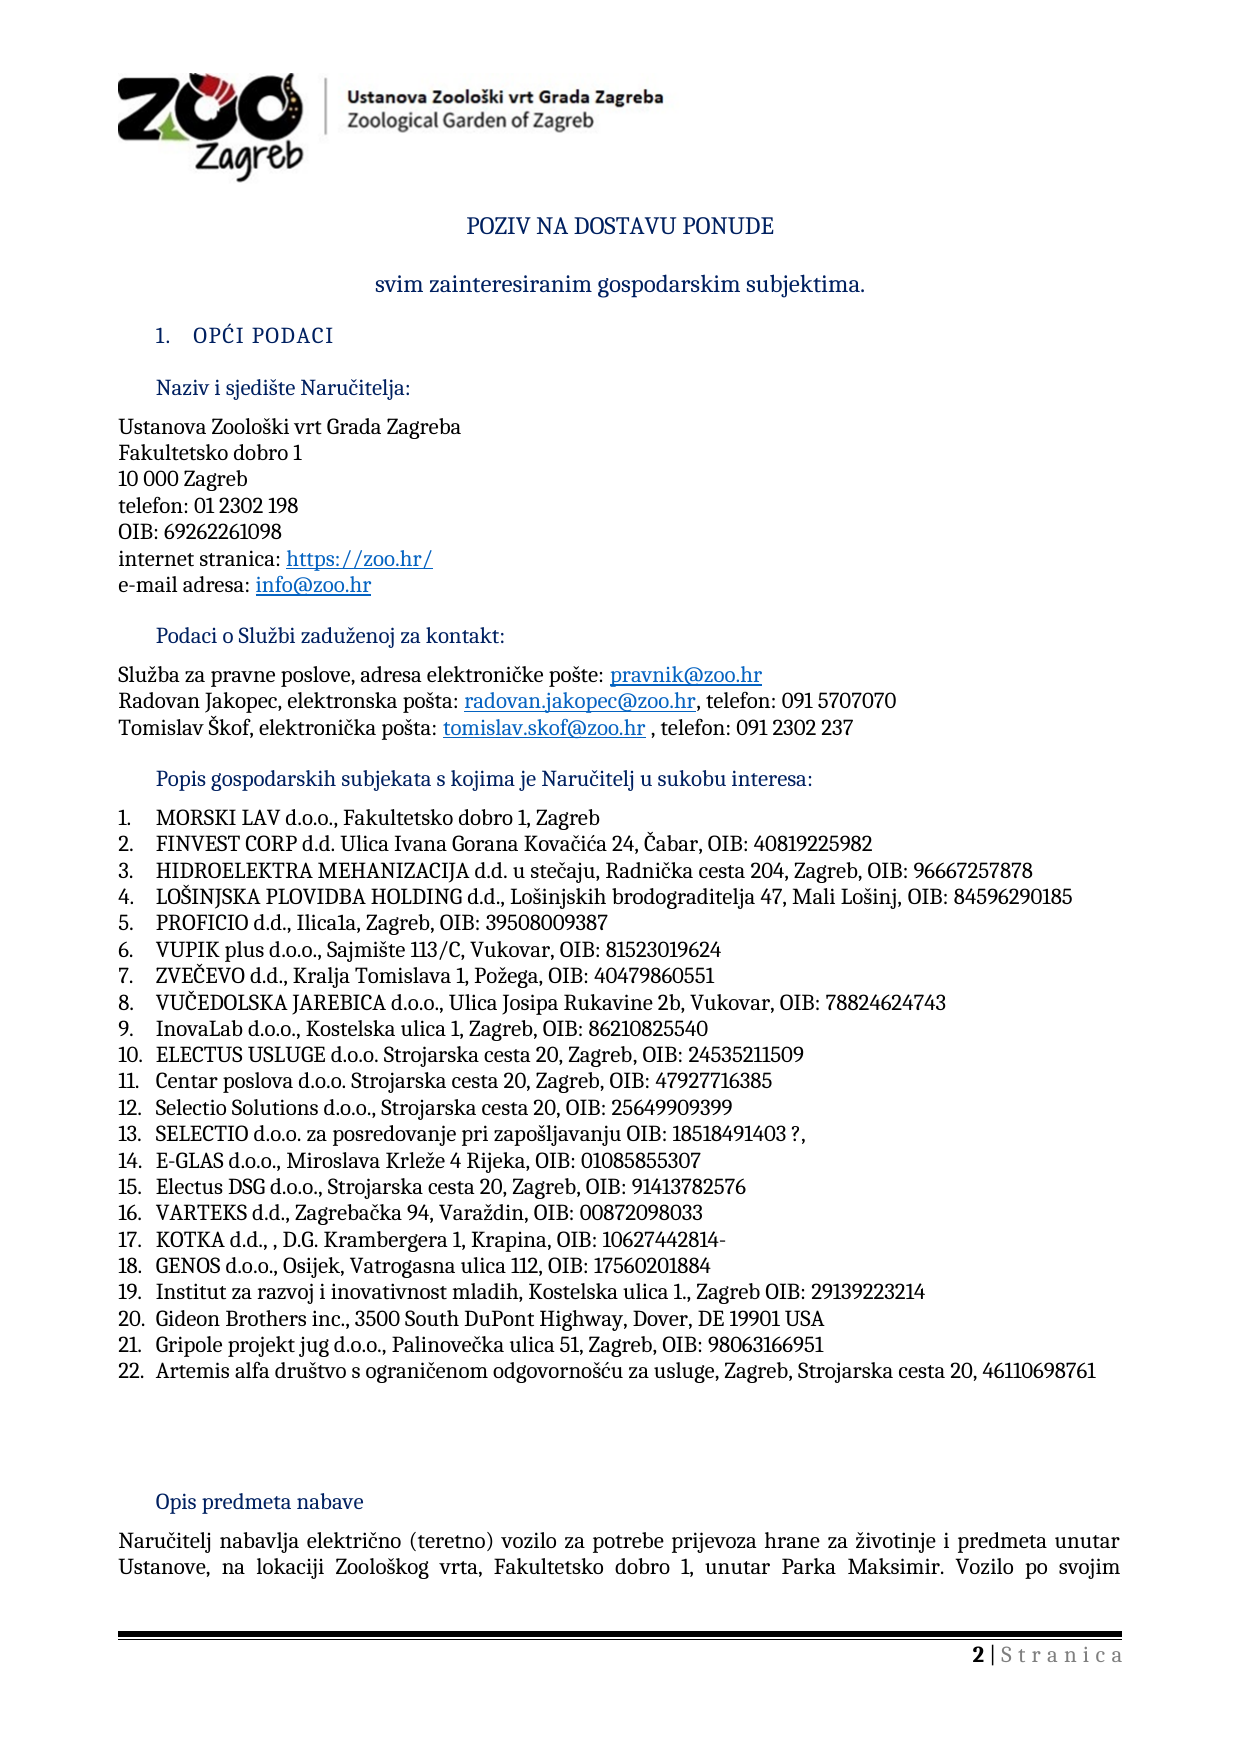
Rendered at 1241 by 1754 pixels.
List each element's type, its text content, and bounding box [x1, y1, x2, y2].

subtitle Opis predmeta nabave [156, 1489, 1122, 1515]
list LOŠINJSKA PLOVIDBA HOLDING d.d., Lošinjskih brodograditelja 47, Mali Lošinj, OIB: 84596290185 [118, 884, 1122, 910]
picture [118, 73, 694, 186]
list Institut za razvoj i inovativnost mladih, Kostelska ulica 1., Zagreb OIB: 29139223214 [118, 1279, 1122, 1306]
subtitle Naziv i sjedište Naručitelja: [156, 375, 1122, 401]
text Služba za pravne poslove, adresa elektroničke pošte: pravnik@zoo.hr [118, 662, 1122, 688]
list SELECTIO d.o.o. za posredovanje pri zapošljavanju OIB: 18518491403 ?, [118, 1121, 1122, 1147]
list Artemis alfa društvo s ograničenom odgovornošću za usluge, Zagreb, Strojarska cesta 20, 46110698761 [118, 1358, 1122, 1384]
list VARTEKS d.d., Zagrebačka 94, Varaždin, OIB: 00872098033 [118, 1200, 1122, 1226]
text internet stranica: https://zoo.hr/ [118, 545, 1122, 572]
text OIB: 69262261098 [118, 519, 1122, 545]
list E-GLAS d.o.o., Miroslava Krleže 4 Rijeka, OIB: 01085855307 [118, 1147, 1122, 1174]
text telefon: 01 2302 198 [118, 493, 1122, 519]
text 10 000 Zagreb [118, 466, 1122, 493]
list Gideon Brothers inc., 3500 South DuPont Highway, Dover, DE 19901 USA [118, 1306, 1122, 1332]
text e-mail adresa: info@zoo.hr [118, 572, 1122, 598]
list PROFICIO d.d., Ilica1a, Zagreb, OIB: 39508009387 [118, 910, 1122, 937]
subtitle Podaci o Službi zaduženoj za kontakt: [156, 623, 1122, 649]
list Centar poslova d.o.o. Strojarska cesta 20, Zagreb, OIB: 47927716385 [118, 1068, 1122, 1095]
text Ustanova Zoološki vrt Grada Zagreba [118, 413, 1122, 440]
text Radovan Jakopec, elektronska pošta: radovan.jakopec@zoo.hr, telefon: 091 5707070 [118, 688, 1122, 714]
list GENOS d.o.o., Osijek, Vatrogasna ulica 112, OIB: 17560201884 [118, 1253, 1122, 1279]
text svim zainteresiranim gospodarskim subjektima. [118, 269, 1122, 298]
list Gripole projekt jug d.o.o., Palinovečka ulica 51, Zagreb, OIB: 98063166951 [118, 1332, 1122, 1358]
list MORSKI LAV d.o.o., Fakultetsko dobro 1, Zagreb [118, 805, 1122, 831]
text Fakultetsko dobro 1 [118, 440, 1122, 466]
list Selectio Solutions d.o.o., Strojarska cesta 20, OIB: 25649909399 [118, 1095, 1122, 1121]
list HIDROELEKTRA MEHANIZACIJA d.d. u stečaju, Radnička cesta 204, Zagreb, OIB: 96667257878 [118, 857, 1122, 884]
list KOTKA d.d., , D.G. Krambergera 1, Krapina, OIB: 10627442814- [118, 1226, 1122, 1253]
subtitle Popis gospodarskih subjekata s kojima je Naručitelj u sukobu interesa: [156, 766, 1122, 792]
list InovaLab d.o.o., Kostelska ulica 1, Zagreb, OIB: 86210825540 [118, 1016, 1122, 1042]
list VUČEDOLSKA JAREBICA d.o.o., Ulica Josipa Rukavine 2b, Vukovar, OIB: 78824624743 [118, 989, 1122, 1016]
subtitle OPĆI PODACI [156, 323, 1122, 350]
list ZVEČEVO d.d., Kralja Tomislava 1, Požega, OIB: 40479860551 [118, 963, 1122, 989]
list FINVEST CORP d.d. Ulica Ivana Gorana Kovačića 24, Čabar, OIB: 40819225982 [118, 831, 1122, 857]
list ELECTUS USLUGE d.o.o. Strojarska cesta 20, Zagreb, OIB: 24535211509 [118, 1042, 1122, 1068]
text POZIV NA DOSTAVU PONUDE [118, 212, 1122, 241]
text Tomislav Škof, elektronička pošta: tomislav.skof@zoo.hr , telefon: 091 2302 237 [118, 714, 1122, 741]
list VUPIK plus d.o.o., Sajmište 113/C, Vukovar, OIB: 81523019624 [118, 937, 1122, 963]
list Electus DSG d.o.o., Strojarska cesta 20, Zagreb, OIB: 91413782576 [118, 1174, 1122, 1200]
